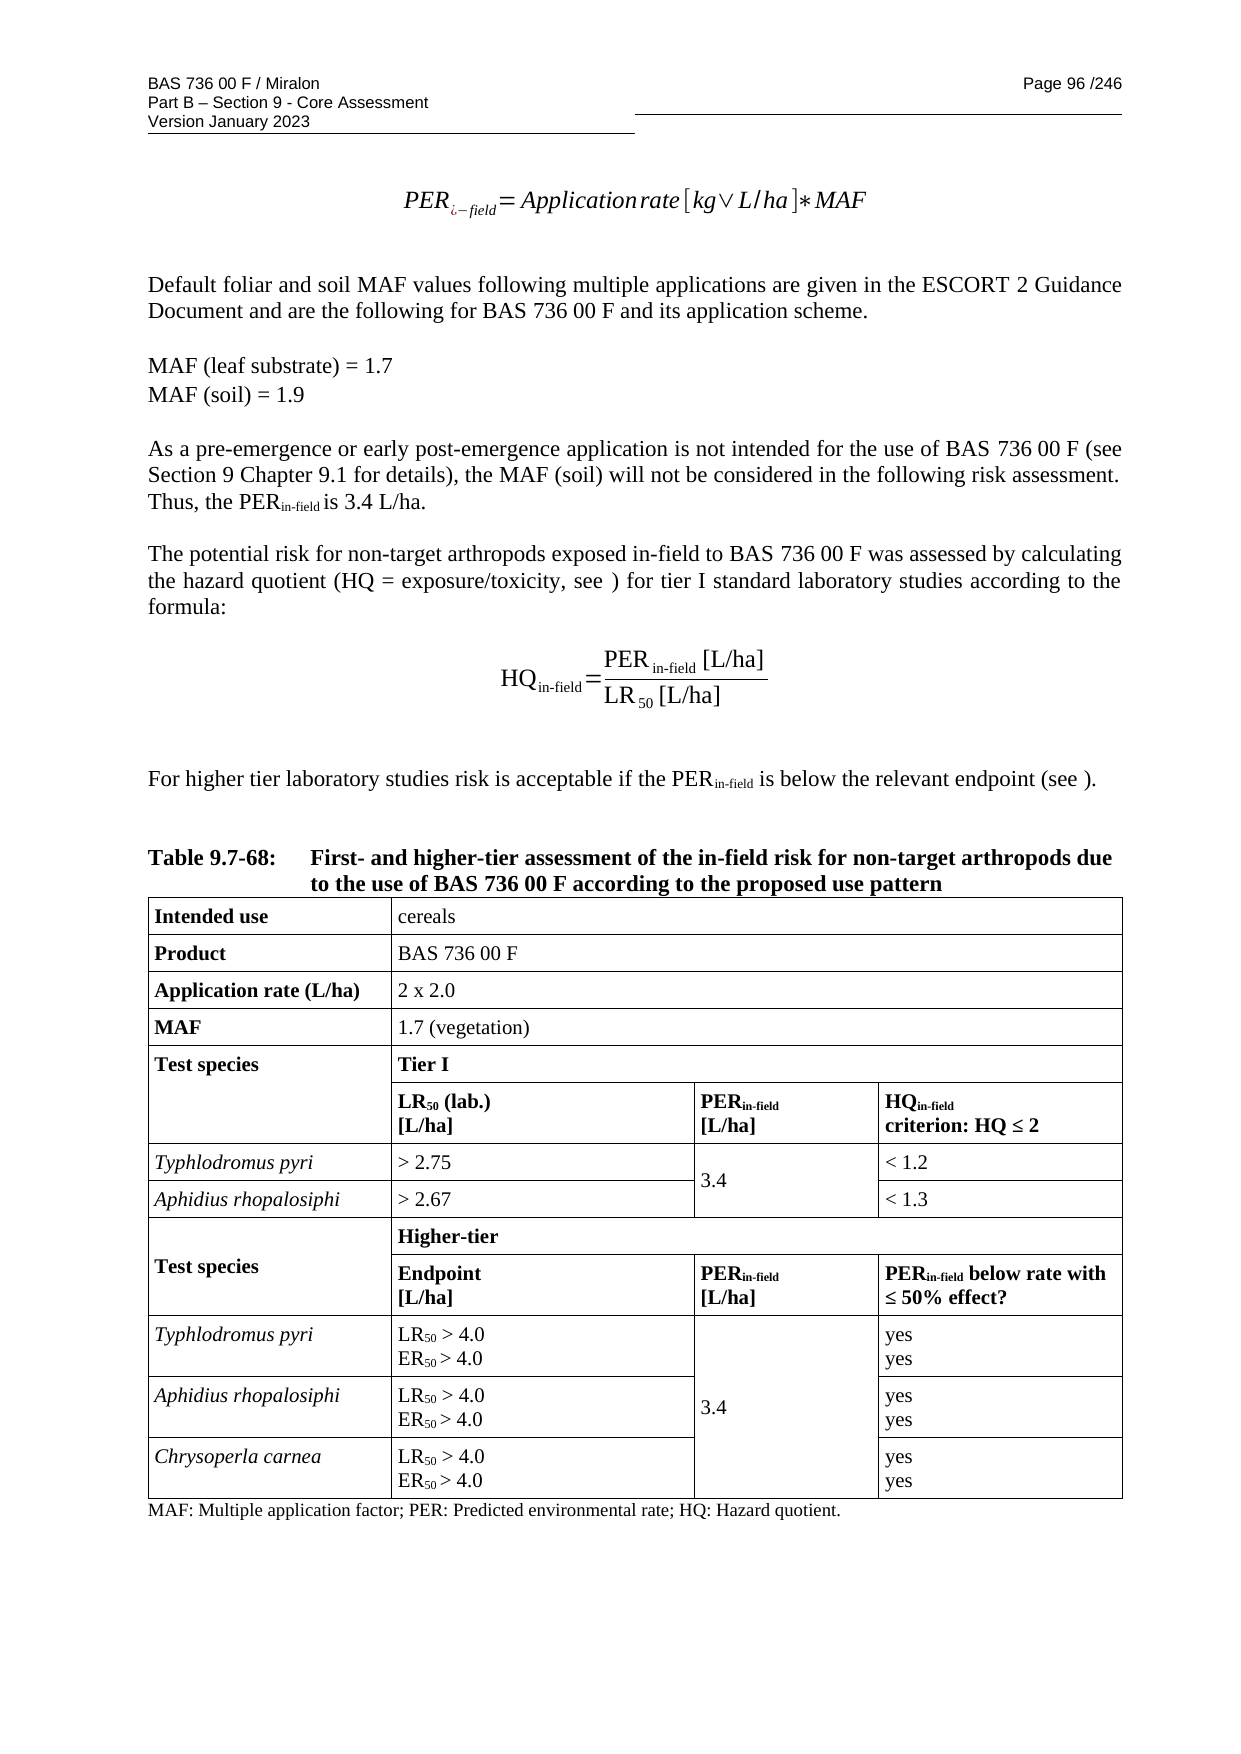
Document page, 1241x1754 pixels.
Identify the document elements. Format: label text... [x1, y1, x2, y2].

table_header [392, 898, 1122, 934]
text MAF: Multiple application factor; PER: Predicted environmental rate; HQ: Hazard quotient. [148, 1499, 1122, 1520]
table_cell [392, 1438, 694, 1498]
text Table 9.7-2: First- and higher-tier assessment of the in-field risk for non-target arthropods due to the use of BAS 736 00 F according to the proposed use pattern [148, 844, 1122, 897]
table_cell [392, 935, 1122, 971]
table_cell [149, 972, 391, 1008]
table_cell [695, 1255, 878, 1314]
text MAF (leaf substrate) = 1.7 [148, 350, 1122, 379]
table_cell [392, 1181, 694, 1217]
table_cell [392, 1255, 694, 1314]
text MAF (soil) = 1.9 [148, 379, 1122, 409]
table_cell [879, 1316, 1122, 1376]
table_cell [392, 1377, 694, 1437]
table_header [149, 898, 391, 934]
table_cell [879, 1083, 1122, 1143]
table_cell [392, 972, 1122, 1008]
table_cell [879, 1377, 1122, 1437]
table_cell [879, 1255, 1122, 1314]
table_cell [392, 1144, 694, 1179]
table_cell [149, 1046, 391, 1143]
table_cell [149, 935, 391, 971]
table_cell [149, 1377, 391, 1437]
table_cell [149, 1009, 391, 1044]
text Default foliar and soil MAF values following multiple applications are given in the ESCORT 2 Guidance Document and are the following for BAS 736 00 F and its application scheme. [148, 271, 1122, 324]
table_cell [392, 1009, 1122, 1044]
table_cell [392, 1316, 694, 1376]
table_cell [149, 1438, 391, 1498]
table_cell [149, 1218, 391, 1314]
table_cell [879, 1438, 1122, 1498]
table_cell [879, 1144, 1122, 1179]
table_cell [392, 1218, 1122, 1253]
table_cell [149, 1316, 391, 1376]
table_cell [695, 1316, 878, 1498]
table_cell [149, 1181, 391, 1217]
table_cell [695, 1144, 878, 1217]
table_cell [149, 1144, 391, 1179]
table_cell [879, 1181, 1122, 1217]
text For higher tier laboratory studies risk is acceptable if the PERin-field is below the relevant endpoint (see Table 9.7-2). [148, 765, 1122, 791]
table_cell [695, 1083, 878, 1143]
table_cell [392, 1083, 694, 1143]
text The potential risk for non-target arthropods exposed in-field to BAS 736 00 F was assessed by calculating the hazard quotient (HQ = exposure/toxicity, see Table 9.7-2) for tier I standard laboratory studies according to the formula: [148, 540, 1122, 619]
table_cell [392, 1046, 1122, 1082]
text As a pre-emergence or early post-emergence application is not intended for the use of BAS 736 00 F (see Section 9 Chapter 9.1 for details), the MAF (soil) will not be considered in the following risk assessment. Thus, the PERin-field is 3.4 L/ha. [148, 435, 1122, 514]
